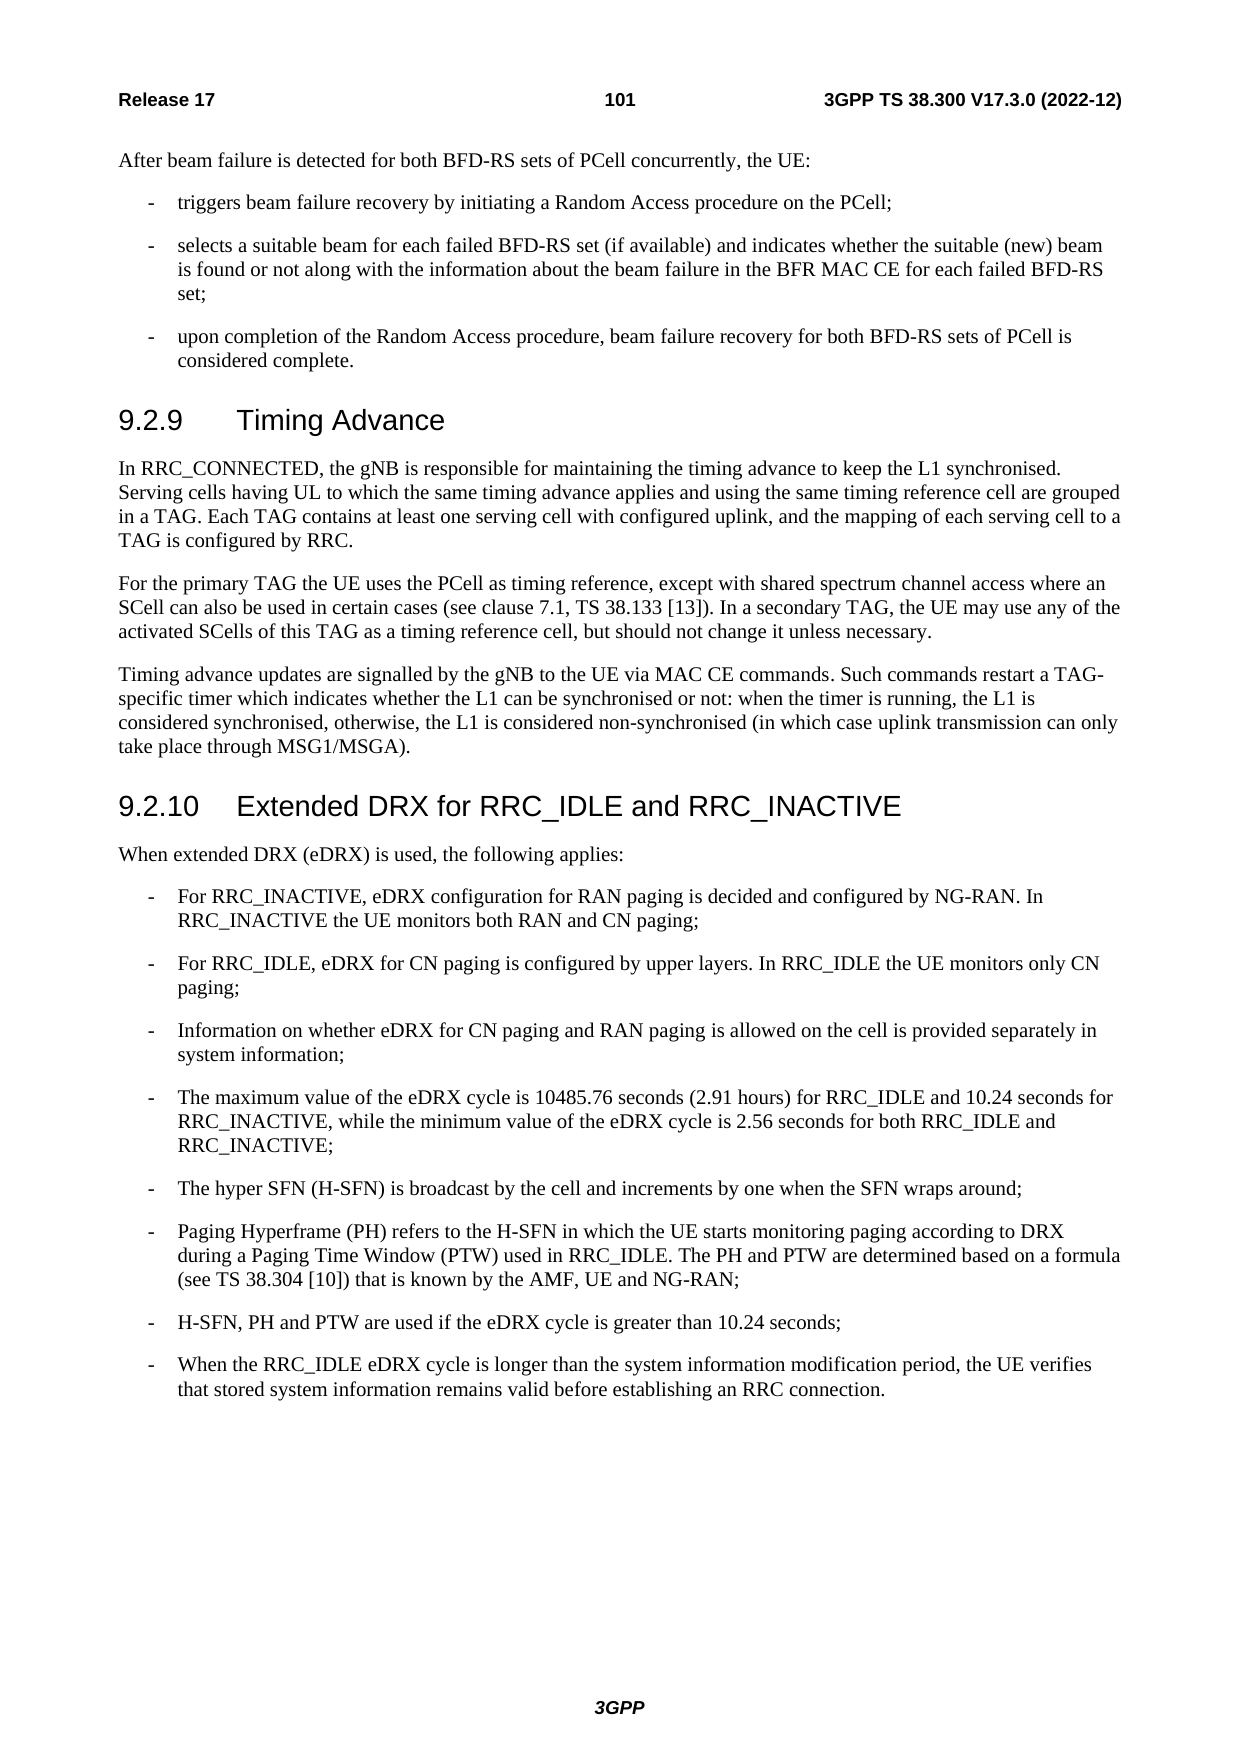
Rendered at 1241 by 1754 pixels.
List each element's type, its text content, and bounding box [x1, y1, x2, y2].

subtitle 9.2.9 Timing Advance [118, 403, 1122, 437]
text - For RRC_INACTIVE, eDRX configuration for RAN paging is decided and configured by NG-RAN. In RRC_INACTIVE the UE monitors both RAN and CN paging; [148, 884, 1122, 932]
text - When the RRC_IDLE eDRX cycle is longer than the system information modification period, the UE verifies that stored system information remains valid before establishing an RRC connection. [148, 1352, 1122, 1401]
subtitle 9.2.10 Extended DRX for RRC_IDLE and RRC_INACTIVE [118, 789, 1122, 823]
text - The maximum value of the eDRX cycle is 10485.76 seconds (2.91 hours) for RRC_IDLE and 10.24 seconds for RRC_INACTIVE, while the minimum value of the eDRX cycle is 2.56 seconds for both RRC_IDLE and RRC_INACTIVE; [148, 1085, 1122, 1157]
text - upon completion of the Random Access procedure, beam failure recovery for both BFD-RS sets of PCell is considered complete. [148, 324, 1122, 372]
text - triggers beam failure recovery by initiating a Random Access procedure on the PCell; [148, 190, 1122, 214]
text After beam failure is detected for both BFD-RS sets of PCell concurrently, the UE: [118, 147, 1122, 172]
text Timing advance updates are signalled by the gNB to the UE via MAC CE commands. Such commands restart a TAG-specific timer which indicates whether the L1 can be synchronised or not: when the timer is running, the L1 is considered synchronised, otherwise, the L1 is considered non-synchronised (in which case uplink transmission can only take place through MSG1/MSGA). [118, 662, 1122, 758]
text - selects a suitable beam for each failed BFD-RS set (if available) and indicates whether the suitable (new) beam is found or not along with the information about the beam failure in the BFR MAC CE for each failed BFD-RS set; [148, 233, 1122, 305]
text - For RRC_IDLE, eDRX for CN paging is configured by upper layers. In RRC_IDLE the UE monitors only CN paging; [148, 951, 1122, 999]
text - Paging Hyperframe (PH) refers to the H-SFN in which the UE starts monitoring paging according to DRX during a Paging Time Window (PTW) used in RRC_IDLE. The PH and PTW are determined based on a formula (see TS 38.304 [10]) that is known by the AMF, UE and NG-RAN; [148, 1219, 1122, 1291]
text In RRC_CONNECTED, the gNB is responsible for maintaining the timing advance to keep the L1 synchronised. Serving cells having UL to which the same timing advance applies and using the same timing reference cell are grouped in a TAG. Each TAG contains at least one serving cell with configured uplink, and the mapping of each serving cell to a TAG is configured by RRC. [118, 456, 1122, 552]
text For the primary TAG the UE uses the PCell as timing reference, except with shared spectrum channel access where an SCell can also be used in certain cases (see clause 7.1, TS 38.133 [13]). In a secondary TAG, the UE may use any of the activated SCells of this TAG as a timing reference cell, but should not change it unless necessary. [118, 571, 1122, 643]
text When extended DRX (eDRX) is used, the following applies: [118, 841, 1122, 866]
text - Information on whether eDRX for CN paging and RAN paging is allowed on the cell is provided separately in system information; [148, 1018, 1122, 1066]
text - The hyper SFN (H-SFN) is broadcast by the cell and increments by one when the SFN wraps around; [148, 1176, 1122, 1200]
text - H-SFN, PH and PTW are used if the eDRX cycle is greater than 10.24 seconds; [148, 1309, 1122, 1334]
